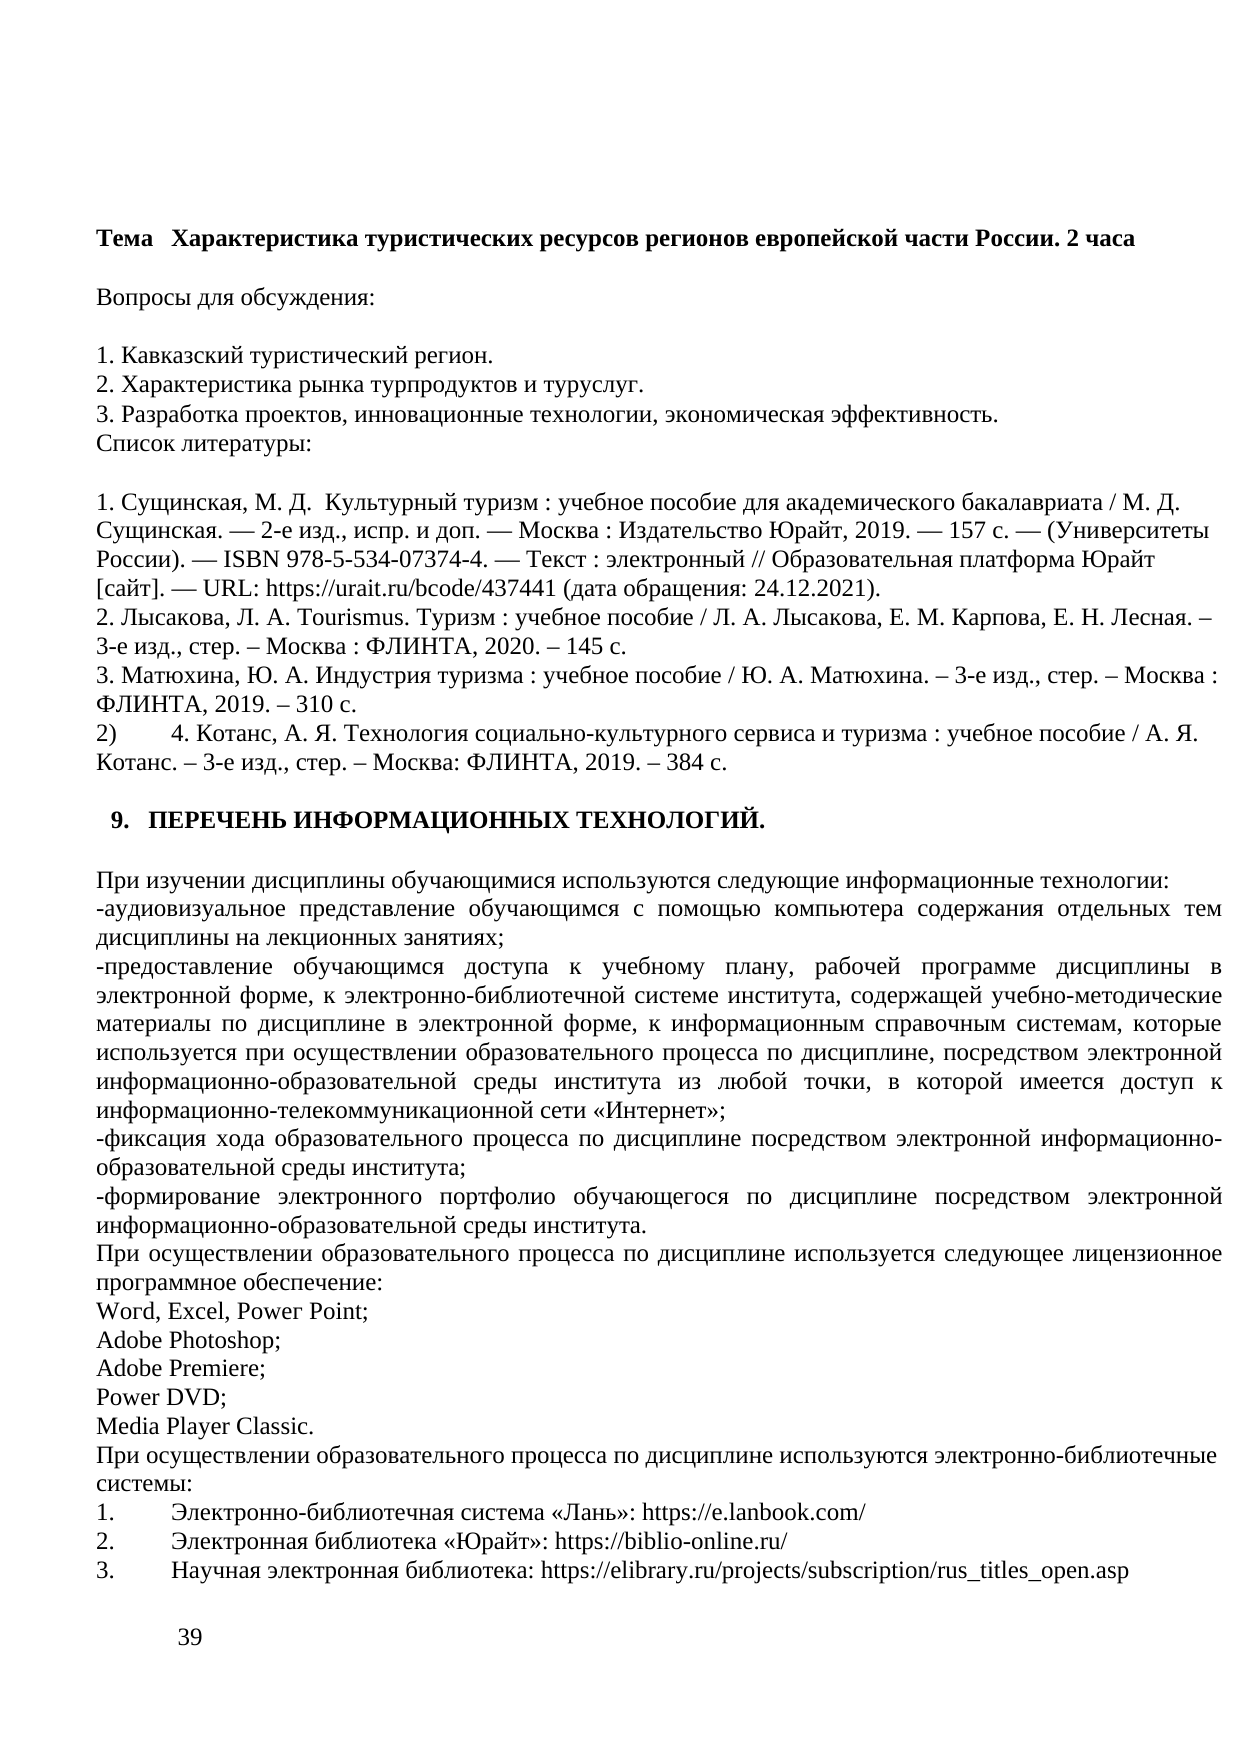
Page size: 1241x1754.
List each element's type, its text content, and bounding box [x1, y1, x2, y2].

text 1. Кавказский туристический регион. [96, 340, 1223, 369]
text Список литературы: [96, 428, 1223, 457]
text -аудиовизуальное представление обучающимся с помощью компьютера содержания отдельных тем дисциплины на лекционных занятиях; [96, 893, 1223, 951]
text 3. Разработка проектов, инновационные технологии, экономическая эффективность. [96, 399, 1223, 427]
text Media Player Classic. [96, 1411, 1223, 1440]
text Adobe Premiere; [96, 1353, 1223, 1382]
text Adobe Photoshop; [96, 1325, 1223, 1353]
text При осуществлении образовательного процесса по дисциплине используются электронно-библиотечные системы: [96, 1440, 1223, 1497]
text 2. Лысакова, Л. А. Tourismus. Туризм : учебное пособие / Л. А. Лысакова, Е. М. Карпова, Е. Н. Лесная. – 3-е изд., стер. – Москва : ФЛИНТА, 2020. – 145 с. [96, 602, 1223, 659]
text 1. Электронно-библиотечная система «Лань»: https://e.lanbook.com/ [96, 1497, 1223, 1526]
text 3. Научная электронная библиотека: https://elibrary.ru/projects/subscription/rus_titles_open.asp [96, 1555, 1223, 1583]
text Вопросы для обсуждения: [96, 282, 1223, 310]
text -формирование электронного портфолио обучающегося по дисциплине посредством электронной информационно-образовательной среды института. [96, 1181, 1223, 1238]
text Wогd, Ехсеl, Powег Роint; [96, 1296, 1223, 1325]
text При изучении дисциплины обучающимися используются следующие информационные технологии: [96, 865, 1223, 893]
text 3. Матюхина, Ю. А. Индустрия туризма : учебное пособие / Ю. А. Матюхина. – 3-е изд., стер. – Москва : ФЛИНТА, 2019. – 310 с. [96, 660, 1223, 718]
text При осуществлении образовательного процесса по дисциплине используется следующее лицензионное программное обеспечение: [96, 1238, 1223, 1296]
text 2) 4. Котанс, А. Я. Технология социально-культурного сервиса и туризма : учебное пособие / А. Я. Котанс. – 3-е изд., стер. – Москва: ФЛИНТА, 2019. – 384 с. [96, 718, 1223, 776]
text -фиксация хода образовательного процесса по дисциплине посредством электронной информационно-образовательной среды института; [96, 1123, 1223, 1181]
text -предоставление обучающимся доступа к учебному плану, рабочей программе дисциплины в электронной форме, к электронно-библиотечной системе института, содержащей учебно-методические материалы по дисциплине в электронной форме, к информационным справочным системам, которые используется при осуществлении образовательного процесса по дисциплине, посредством электронной информационно-образовательной среды института из любой точки, в которой имеется доступ к информационно-телекоммуникационной сети «Интернет»; [96, 951, 1223, 1123]
text 2. Характеристика рынка турпродуктов и туруслуг. [96, 369, 1223, 398]
text Power DVD; [96, 1382, 1223, 1411]
text Тема Характеристика туристических ресурсов регионов европейской части России. 2 часа [96, 223, 1223, 252]
list ПЕРЕЧЕНЬ ИНФОРМАЦИОННЫХ ТЕХНОЛОГИЙ. [111, 805, 1223, 834]
text 2. Электронная библиотека «Юрайт»: https://biblio-online.ru/ [96, 1526, 1223, 1555]
